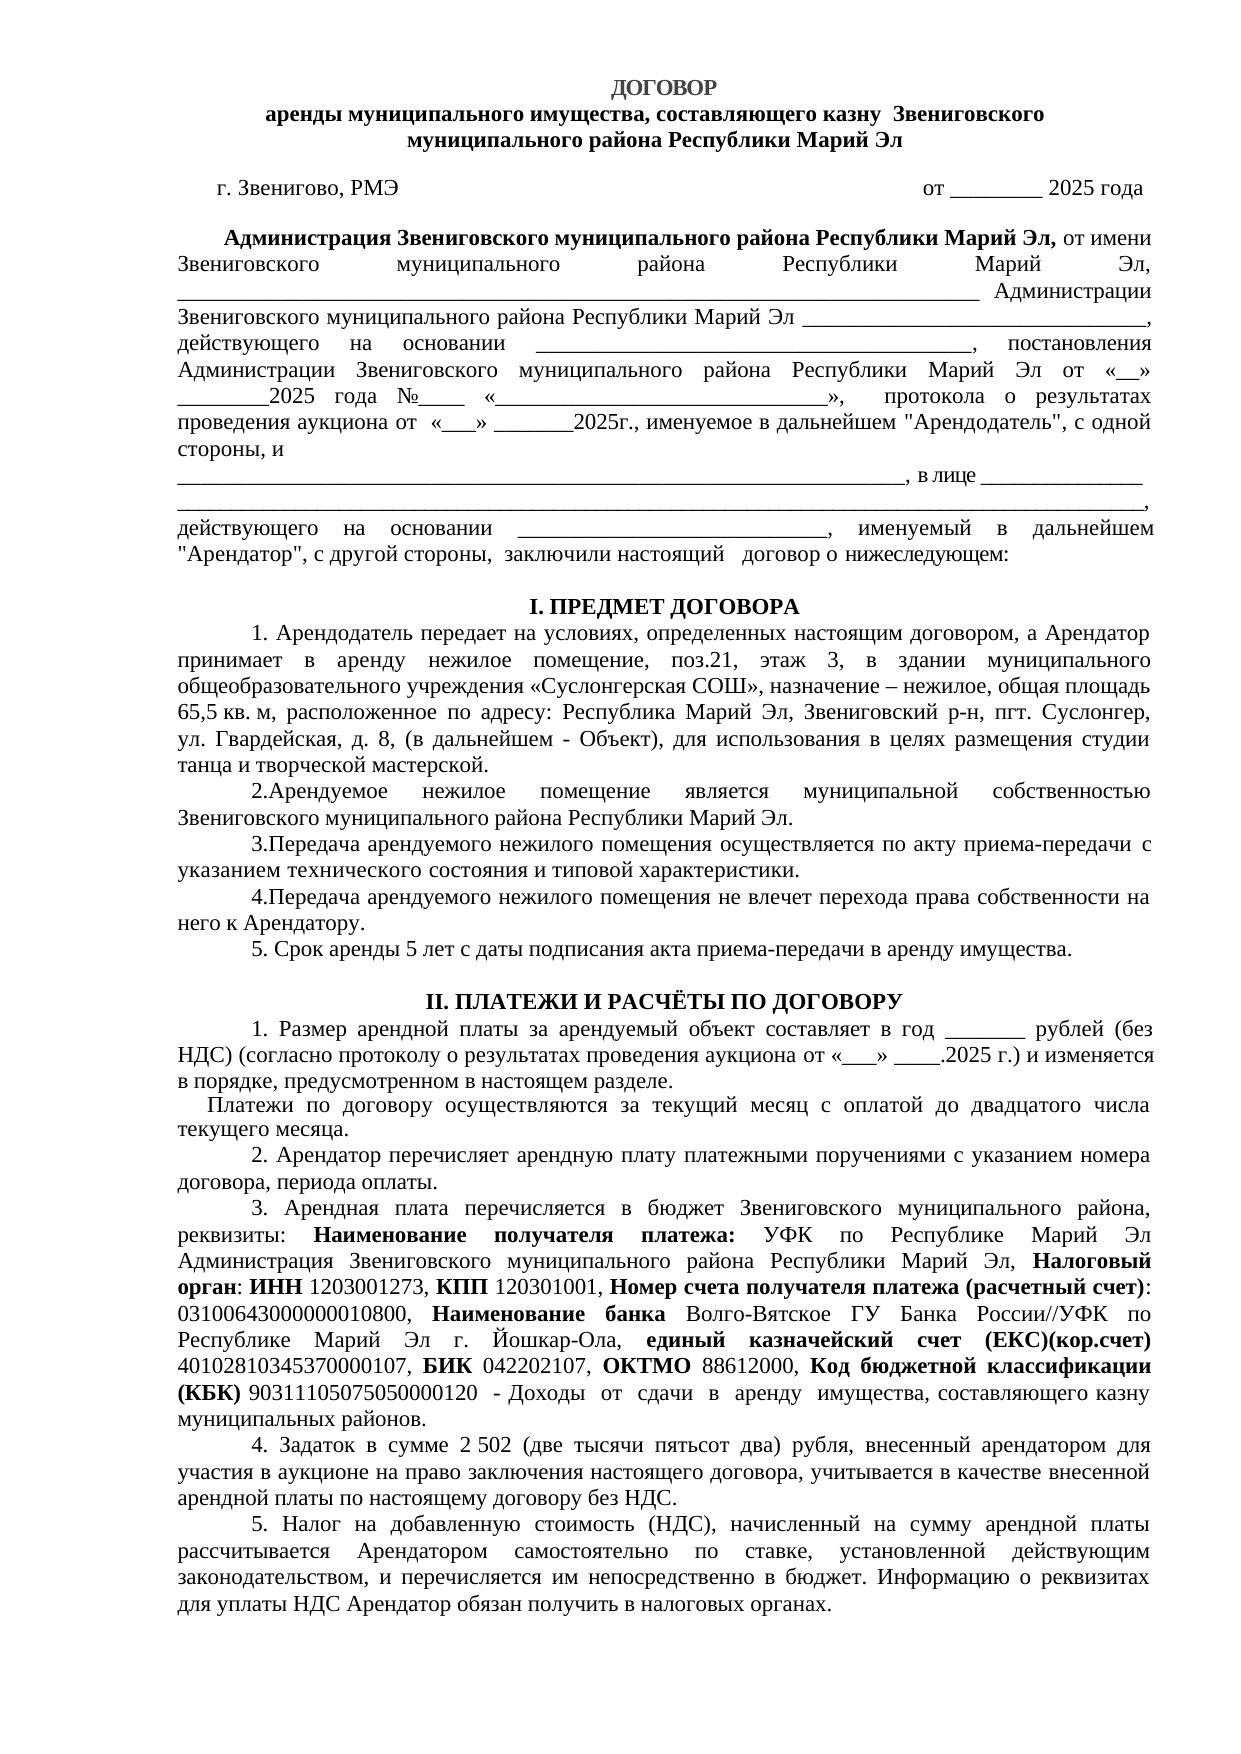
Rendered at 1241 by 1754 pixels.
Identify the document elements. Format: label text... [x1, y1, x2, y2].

text 4.Передача арендуемого нежилого помещения не влечет перехода права собственности на него к Арендатору. [177, 883, 1152, 936]
text 3.Передача арендуемого нежилого помещения осуществляется по акту приема-передачи с указанием технического состояния и типовой характеристики. [177, 830, 1152, 883]
text 3. Арендная плата перечисляется в бюджет Звениговского муниципального района, реквизиты: Наименование получателя платежа: УФК по Республике Марий Эл Администрация Звениговского муниципального района Республики Марий Эл, Налоговый орган: ИНН 1203001273, КПП 120301001, Номер счета получателя платежа (расчетный счет): 03100643000000010800, Наименование банка Волго-Вятское ГУ Банка России//УФК по Республике Марий Эл г. Йошкар-Ола, единый казначейский счет (ЕКС)(кор.счет) 40102810345370000107, БИК 042202107, ОКТМО 88612000, Код бюджетной классификации (КБК) 90311105075050000120 - Доходы от сдачи в аренду имущества, составляющего казну муниципальных районов. [177, 1194, 1152, 1431]
text 5. Налог на добавленную стоимость (НДС), начисленный на сумму арендной платы рассчитывается Арендатором самостоятельно по ставке, установленной действующим законодательством, и перечисляется им непосредственно в бюджет. Информацию о реквизитах для уплаты НДС Арендатор обязан получить в налоговых органах. [177, 1511, 1152, 1616]
text I. ПРЕДМЕТ ДОГОВОРА [177, 593, 1152, 619]
text II. ПЛАТЕЖИ И РАСЧЁТЫ ПО ДОГОВОРУ [177, 988, 1152, 1014]
text г. Звенигово, РМЭ от ________ 2025 года [177, 176, 1152, 200]
text 1. Размер арендной платы за арендуемый объект составляет в год _______ рублей (без НДС) (согласно протоколу о результатах проведения аукциона от «___» ____.2025 г.) и изменяется в порядке, предусмотренном в настоящем разделе. [177, 1014, 1155, 1094]
text 4. Задаток в сумме 2 502 (две тысячи пятьсот два) рубля, внесенный арендатором для участия в аукционе на право заключения настоящего договора, учитывается в качестве внесенной арендной платы по настоящему договору без НДС. [177, 1431, 1152, 1511]
text 2. Арендатор перечисляет арендную плату платежными поручениями с указанием номера договора, периода оплаты. [177, 1142, 1152, 1194]
text аренды муниципального имущества, составляющего казну Звениговского муниципального района Республики Марий Эл [177, 100, 1133, 153]
text 1. Арендодатель передает на условиях, определенных настоящим договором, а Арендатор принимает в аренду нежилое помещение, поз.21, этаж 3, в здании муниципального общеобразовательного учреждения «Суслонгерская СОШ», назначение – нежилое, общая площадь 65,5 кв. м, расположенное по адресу: Республика Марий Эл, Звениговский р-н, пгт. Суслонгер, ул. Гвардейская, д. 8, (в дальнейшем - Объект), для использования в целях размещения студии танца и творческой мастерской. [177, 698, 1152, 777]
text _______________________________________________________________, в лице _______________ [177, 461, 1155, 487]
text 1. Арендодатель передает на условиях, определенных настоящим договором, а Арендатор принимает в аренду нежилое помещение, поз.21, этаж 3, в здании муниципального общеобразовательного учреждения «Суслонгерская СОШ», назначение – нежилое, общая площадь 65,5 кв. м, расположенное по адресу: Республика Марий Эл, Звениговский р-н, пгт. Суслонгер, ул. Гвардейская, д. 8, (в дальнейшем - Объект), для использования в целях размещения студии танца и творческой мастерской. [177, 619, 1152, 672]
text 5. Срок аренды 5 лет с даты подписания акта приема-передачи в аренду имущества. [177, 936, 1152, 962]
text Администрация Звениговского муниципального района Республики Марий Эл, от имени Звениговского муниципального района Республики Марий Эл, ______________________________________________________________________ Администрации Звениговского муниципального района Республики Марий Эл ______________________________, действующего на основании ______________________________________, постановления Администрации Звениговского муниципального района Республики Марий Эл от «__» ________2025 года №____ «_____________________________», протокола о результатах проведения аукциона от «___» _______2025г., именуемое в дальнейшем "Арендодатель", с одной стороны, и [177, 224, 1152, 461]
text действующего на основании ___________________________, именуемый в дальнейшем "Арендатор", с другой стороны, заключили настоящий договор о нижеследующем: [177, 514, 1155, 567]
text 2.Арендуемое нежилое помещение является муниципальной собственностью Звениговского муниципального района Республики Марий Эл. [177, 777, 1152, 830]
text __________________________________________________________________________________________, [177, 487, 1155, 514]
text ДОГОВОР [177, 74, 1152, 100]
text Платежи по договору осуществляются за текущий месяц с оплатой до двадцатого числа текущего месяца. [177, 1094, 1152, 1142]
